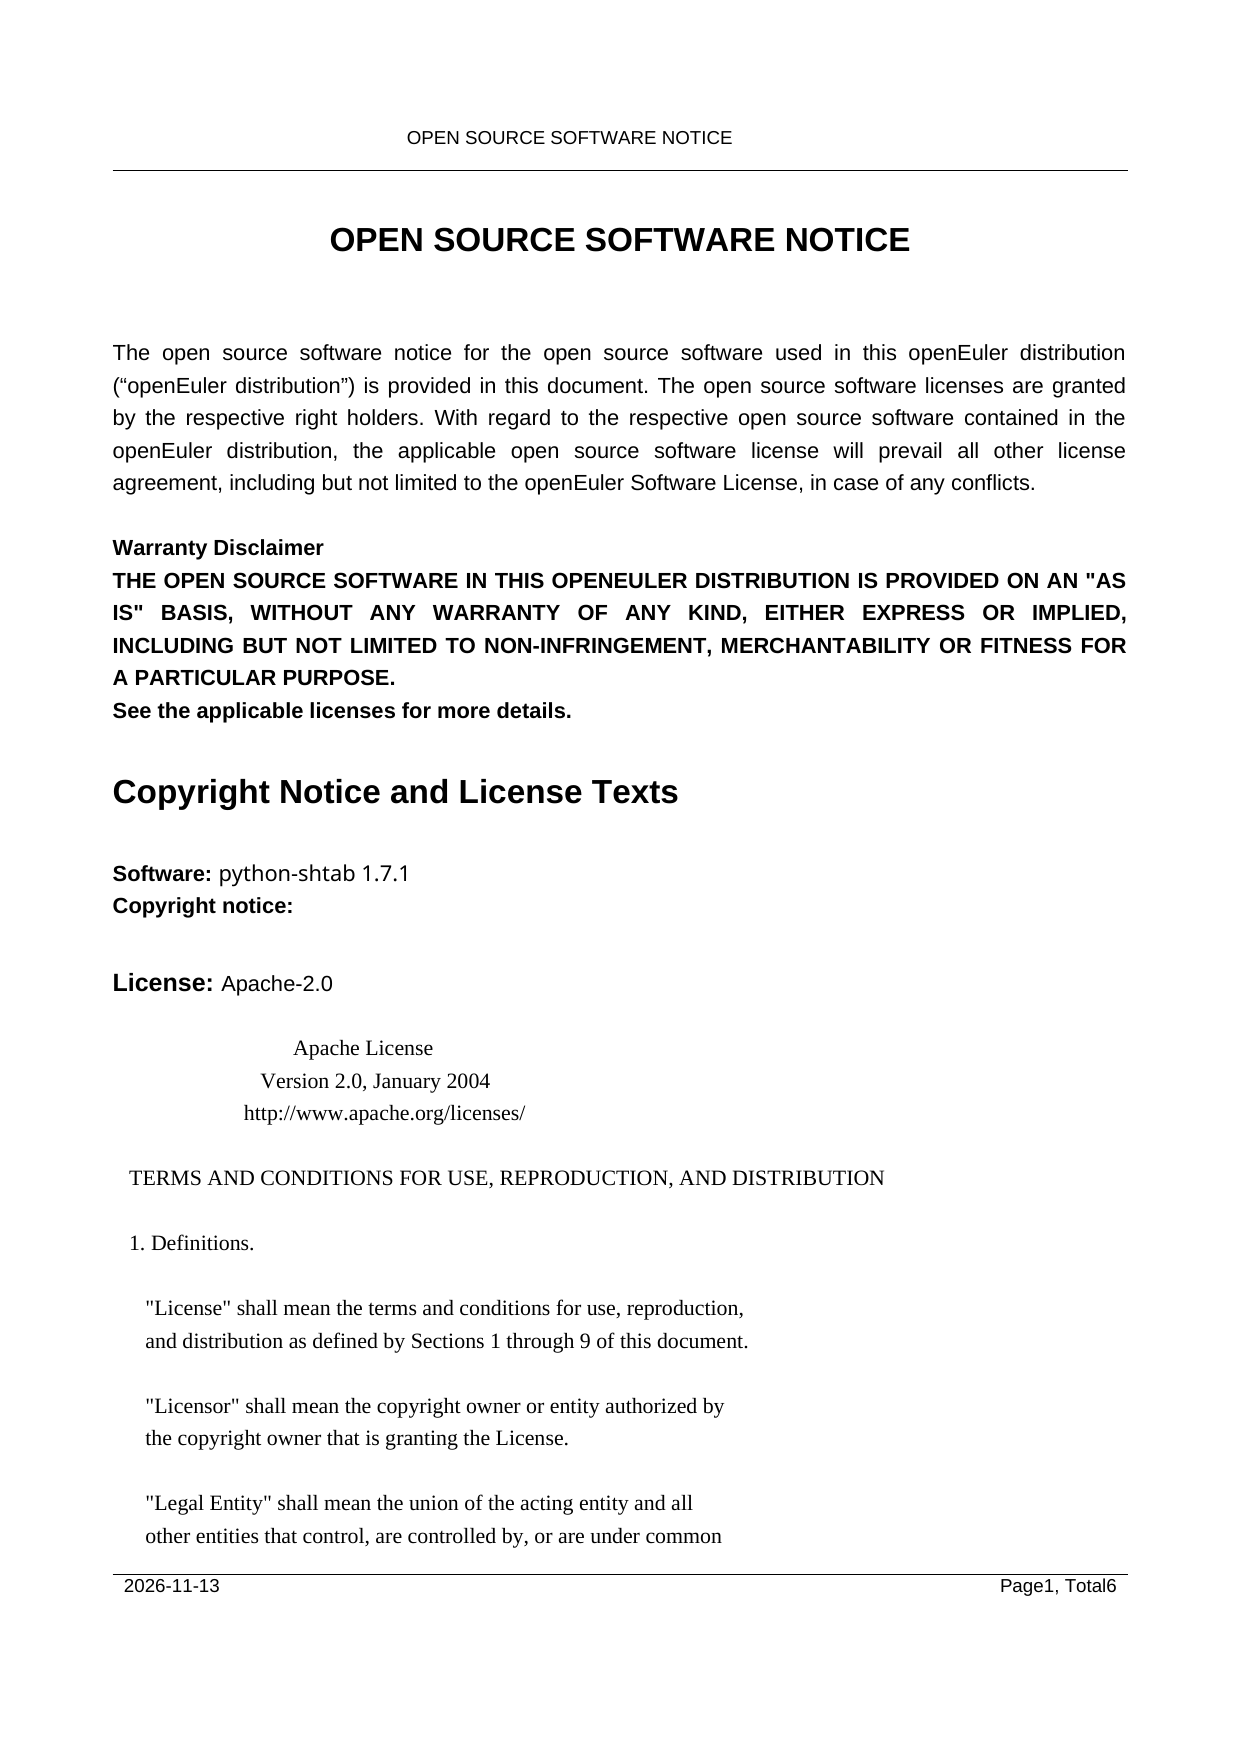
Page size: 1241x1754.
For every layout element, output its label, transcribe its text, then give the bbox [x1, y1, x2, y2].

text Copyright Notice and License Texts [112, 759, 1128, 824]
text License: Apache-2.0 [112, 966, 1128, 999]
text Copyright notice: [112, 889, 1128, 921]
title Software: python-shtab 1.7.1 [112, 856, 1128, 889]
text OPEN SOURCE SOFTWARE NOTICE [112, 206, 1128, 271]
text The open source software notice for the open source software used in this openEuler distribution (“openEuler distribution”) is provided in this document. The open source software licenses are granted by the respective right holders. With regard to the respective open source software contained in the openEuler distribution, the applicable open source software license will prevail all other license agreement, including but not limited to the openEuler Software License, in case of any conflicts. [112, 336, 1128, 499]
text THE OPEN SOURCE SOFTWARE IN THIS OPENEULER DISTRIBUTION IS PROVIDED ON AN "AS IS" BASIS, WITHOUT ANY WARRANTY OF ANY KIND, EITHER EXPRESS OR IMPLIED, INCLUDING BUT NOT LIMITED TO NON-INFRINGEMENT, MERCHANTABILITY OR FITNESS FOR A PARTICULAR PURPOSE. See the applicable licenses for more details. [112, 564, 1128, 726]
text Warranty Disclaimer [112, 531, 1128, 564]
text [112, 999, 1128, 1551]
